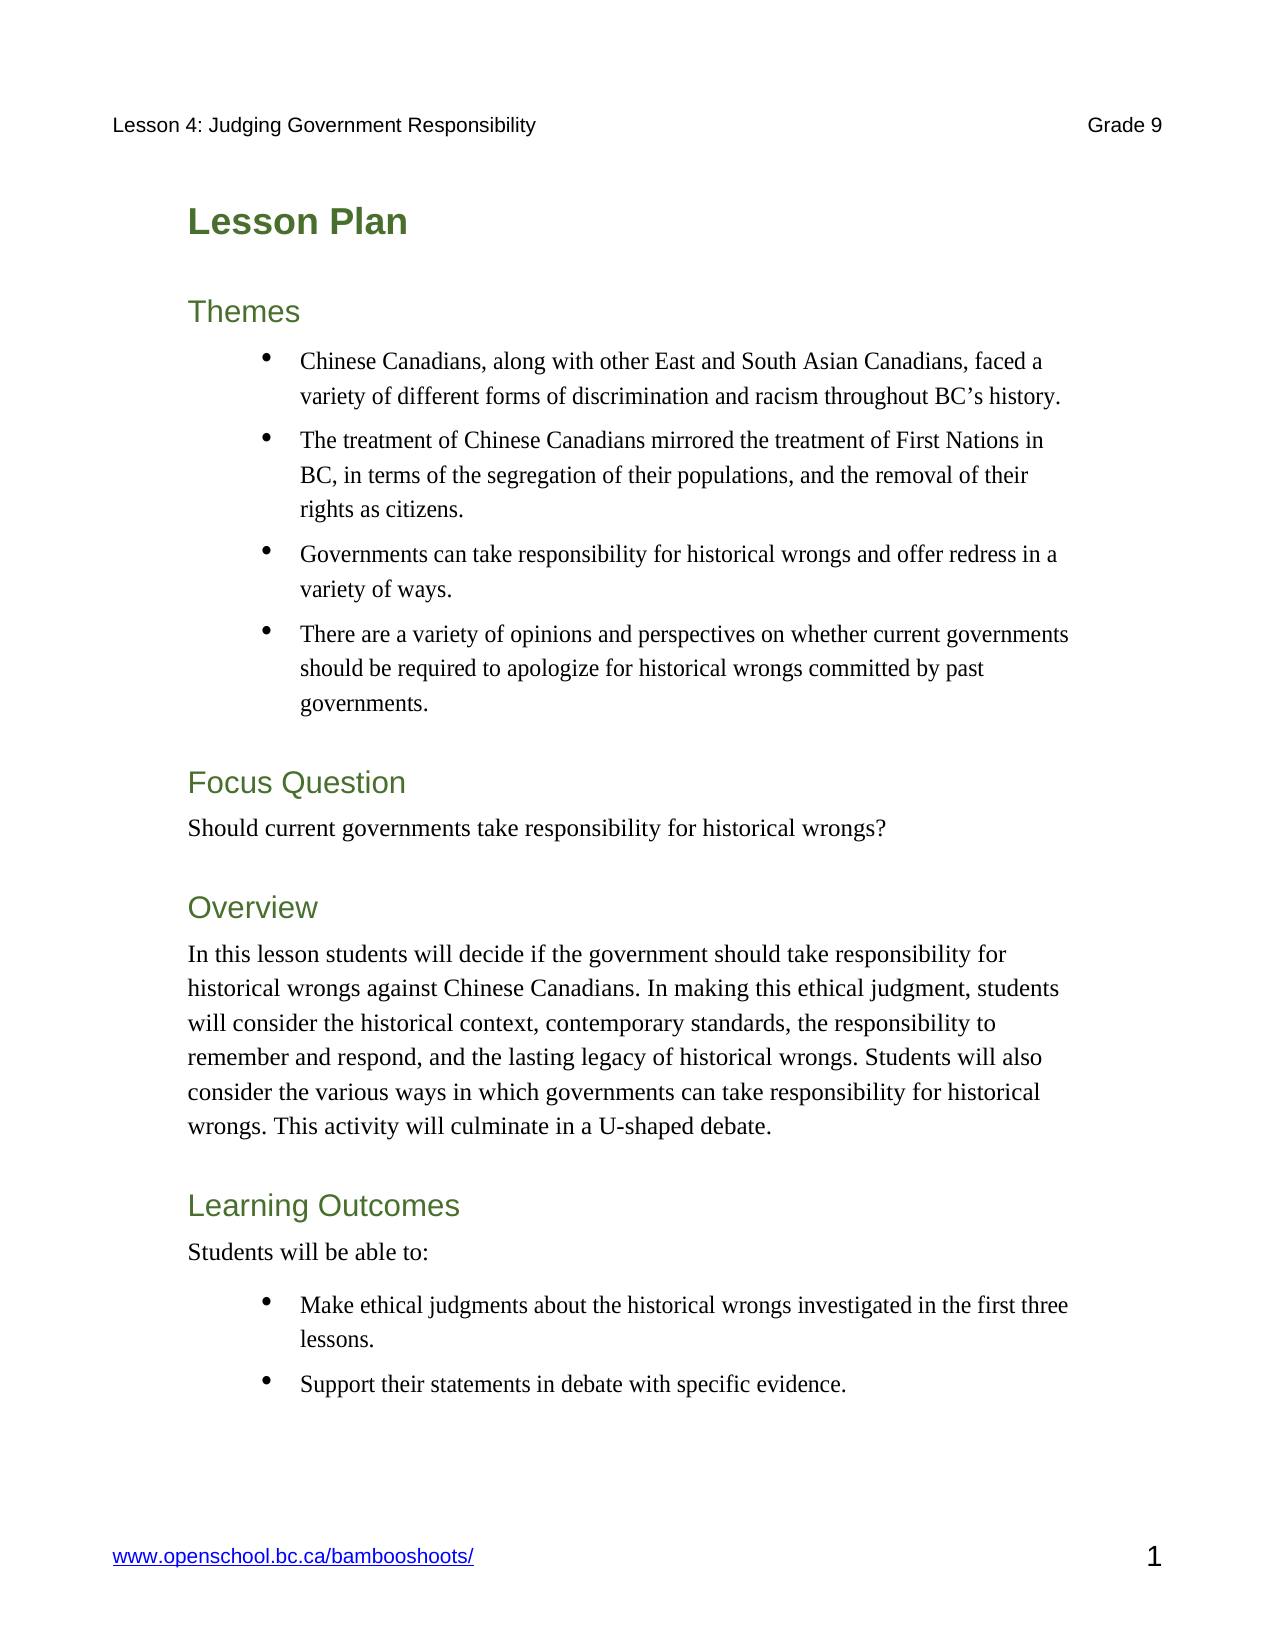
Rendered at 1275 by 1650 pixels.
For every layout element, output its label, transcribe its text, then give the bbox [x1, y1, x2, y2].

subtitle Learning Outcomes [187, 1187, 1087, 1223]
list Governments can take responsibility for historical wrongs and offer redress in a variety of ways. [262, 539, 1087, 603]
subtitle Themes [187, 293, 1087, 329]
text Students will be able to: [187, 1237, 1087, 1266]
list There are a variety of opinions and perspectives on whether current governments should be required to apologize for historical wrongs committed by past governments. [262, 619, 1087, 717]
text Should current governments take responsibility for historical wrongs? [187, 813, 1087, 842]
list The treatment of Chinese Canadians mirrored the treatment of First Nations in BC, in terms of the segregation of their populations, and the removal of their rights as citizens. [262, 426, 1087, 523]
subtitle Focus Question [187, 764, 1087, 800]
list Chinese Canadians, along with other East and South Asian Canadians, faced a variety of different forms of discrimination and racism throughout BC’s history. [262, 346, 1087, 409]
text In this lesson students will decide if the government should take responsibility for historical wrongs against Chinese Canadians. In making this ethical judgment, students will consider the historical context, contemporary standards, the responsibility to remember and respond, and the lasting legacy of historical wrongs. Students will also consider the various ways in which governments can take responsibility for historical wrongs. This activity will culminate in a U-shaped debate. [187, 939, 1087, 1140]
list Support their statements in debate with specific evidence. [262, 1369, 1087, 1398]
subtitle Overview [187, 889, 1087, 925]
list Make ethical judgments about the historical wrongs investigated in the first three lessons. [262, 1290, 1087, 1353]
subtitle Lesson Plan [187, 199, 1087, 242]
